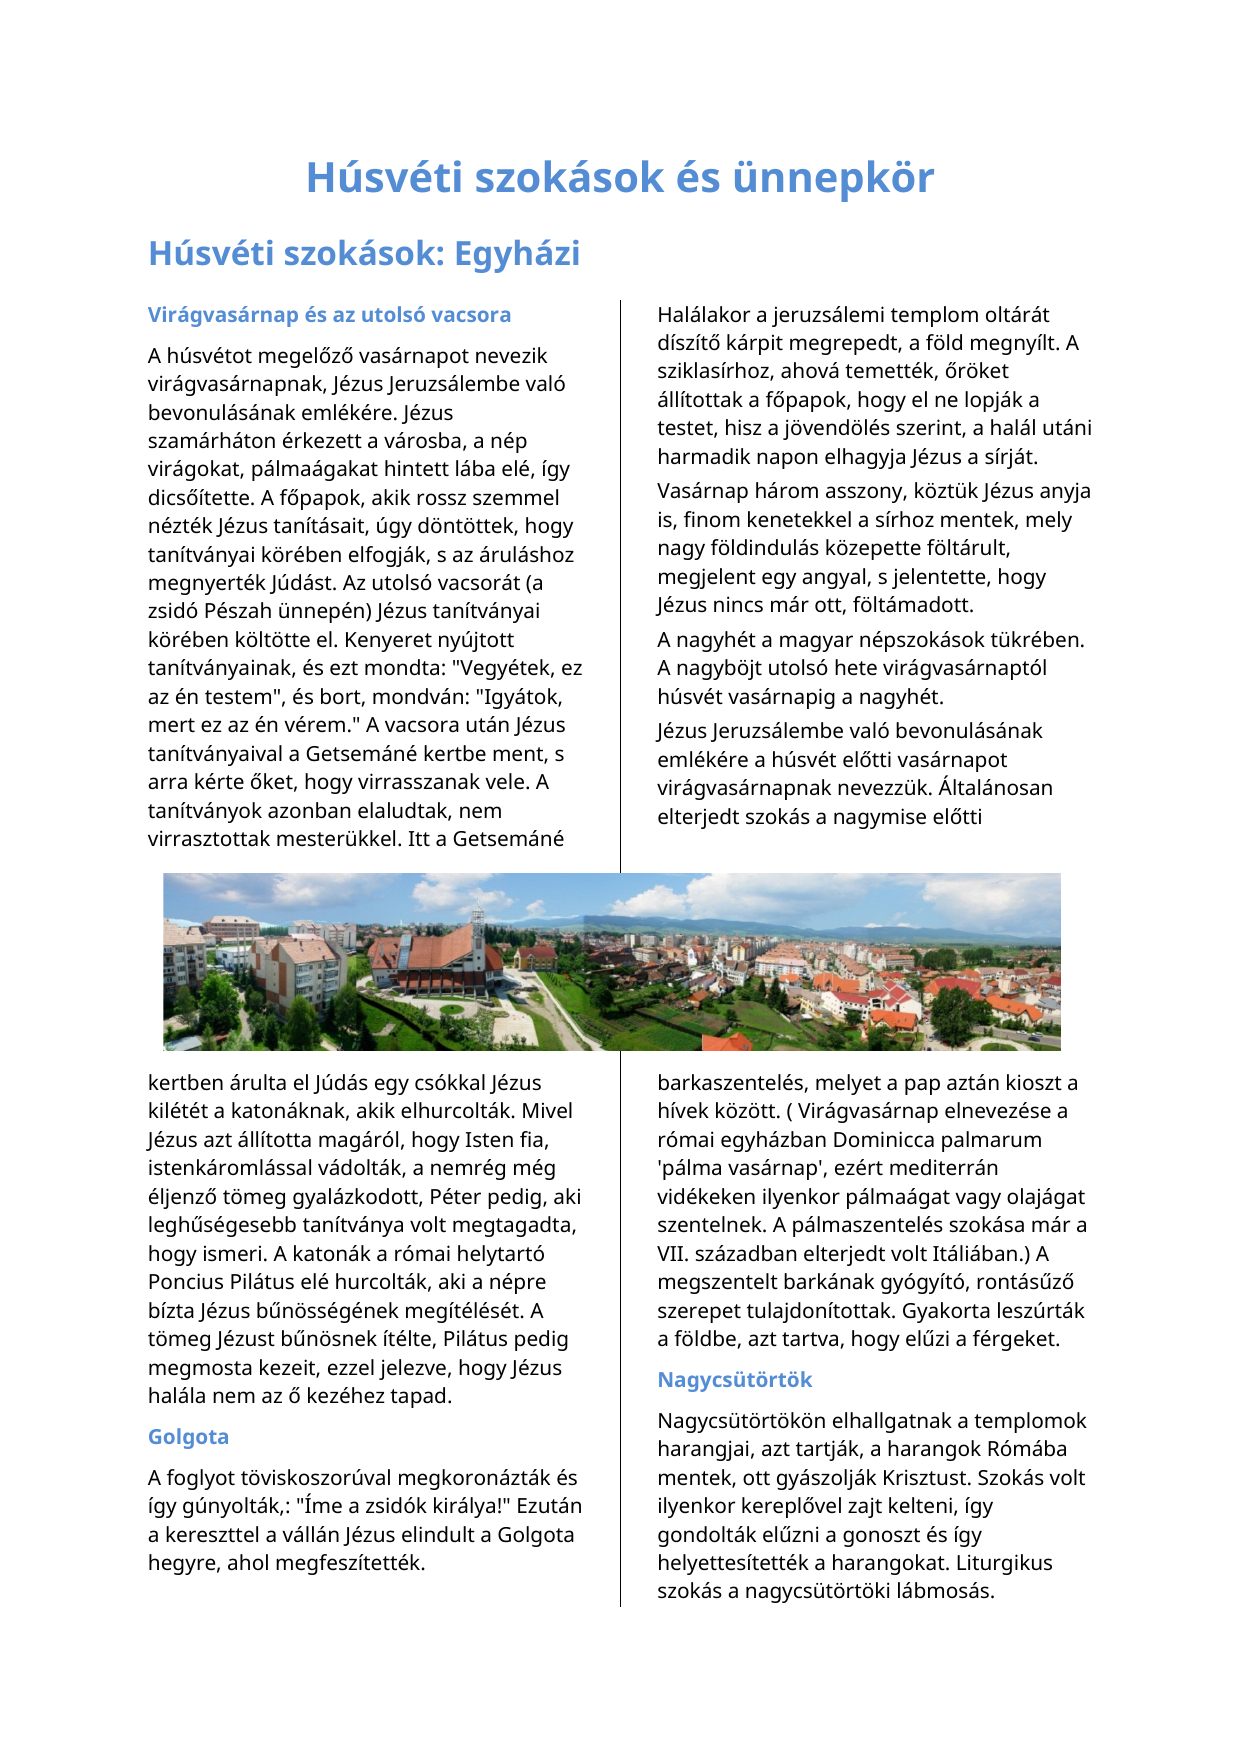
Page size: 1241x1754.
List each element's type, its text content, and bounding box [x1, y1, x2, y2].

text Golgota [148, 1422, 583, 1450]
text Húsvéti szokások és ünnepkör [148, 148, 1093, 204]
text A foglyot töviskoszorúval megkoronázták és így gúnyolták,: "Íme a zsidók királya!" Ezután a kereszttel a vállán Jézus elindult a Golgota hegyre, ahol megfeszítették. [148, 1463, 583, 1577]
text Jézus Jeruzsálembe való bevonulásának emlékére a húsvét előtti vasárnapot virágvasárnapnak nevezzük. Általánosan elterjedt szokás a nagymise előtti barkaszentelés, melyet a pap aztán kioszt a hívek között. ( Virágvasárnap elnevezése a római egyházban Dominicca palmarum 'pálma vasárnap', ezért mediterrán vidékeken ilyenkor pálmaágat vagy olajágat szentelnek. A pálmaszentelés szokása már a VII. században elterjedt volt Itáliában.) A megszentelt barkának gyógyító, rontásűző szerepet tulajdonítottak. Gyakorta leszúrták a földbe, azt tartva, hogy elűzi a férgeket. [657, 717, 1093, 1353]
text Nagycsütörtök [657, 1365, 1093, 1393]
text Virágvasárnap és az utolsó vacsora [148, 300, 583, 328]
text Vasárnap három asszony, köztük Jézus anyja is, finom kenetekkel a sírhoz mentek, mely nagy földindulás közepette föltárult, megjelent egy angyal, s jelentette, hogy Jézus nincs már ott, föltámadott. [657, 477, 1093, 619]
text Húsvéti szokások: Egyházi [148, 229, 1093, 275]
text A nagyhét a magyar népszokások tükrében. A nagyböjt utolsó hete virágvasárnaptól húsvét vasárnapig a nagyhét. [657, 625, 1093, 710]
text Halálakor a jeruzsálemi templom oltárát díszítő kárpit megrepedt, a föld megnyílt. A sziklasírhoz, ahová temették, őröket állítottak a főpapok, hogy el ne lopják a testet, hisz a jövendölés szerint, a halál utáni harmadik napon elhagyja Jézus a sírját. [657, 300, 1093, 470]
picture [163, 873, 1061, 1051]
text A húsvétot megelőző vasárnapot nevezik virágvasárnapnak, Jézus Jeruzsálembe való bevonulásának emlékére. Jézus szamárháton érkezett a városba, a nép virágokat, pálmaágakat hintett lába elé, így dicsőítette. A főpapok, akik rossz szemmel nézték Jézus tanításait, úgy döntöttek, hogy tanítványai körében elfogják, s az áruláshoz megnyerték Júdást. Az utolsó vacsorát (a zsidó Pészah ünnepén) Jézus tanítványai körében költötte el. Kenyeret nyújtott tanítványainak, és ezt mondta: "Vegyétek, ez az én testem", és bort, mondván: "Igyátok, mert ez az én vérem." A vacsora után Jézus tanítványaival a Getsemáné kertbe ment, s arra kérte őket, hogy virrasszanak vele. A tanítványok azonban elaludtak, nem virrasztottak mesterükkel. Itt a Getsemáné kertben árulta el Júdás egy csókkal Jézus kilétét a katonáknak, akik elhurcolták. Mivel Jézus azt állította magáról, hogy Isten fia, istenkáromlással vádolták, a nemrég még éljenző tömeg gyalázkodott, Péter pedig, aki leghűségesebb tanítványa volt megtagadta, hogy ismeri. A katonák a római helytartó Poncius Pilátus elé hurcolták, aki a népre bízta Jézus bűnösségének megítélését. A tömeg Jézust bűnösnek ítélte, Pilátus pedig megmosta kezeit, ezzel jelezve, hogy Jézus halála nem az ő kezéhez tapad. [148, 341, 583, 1409]
